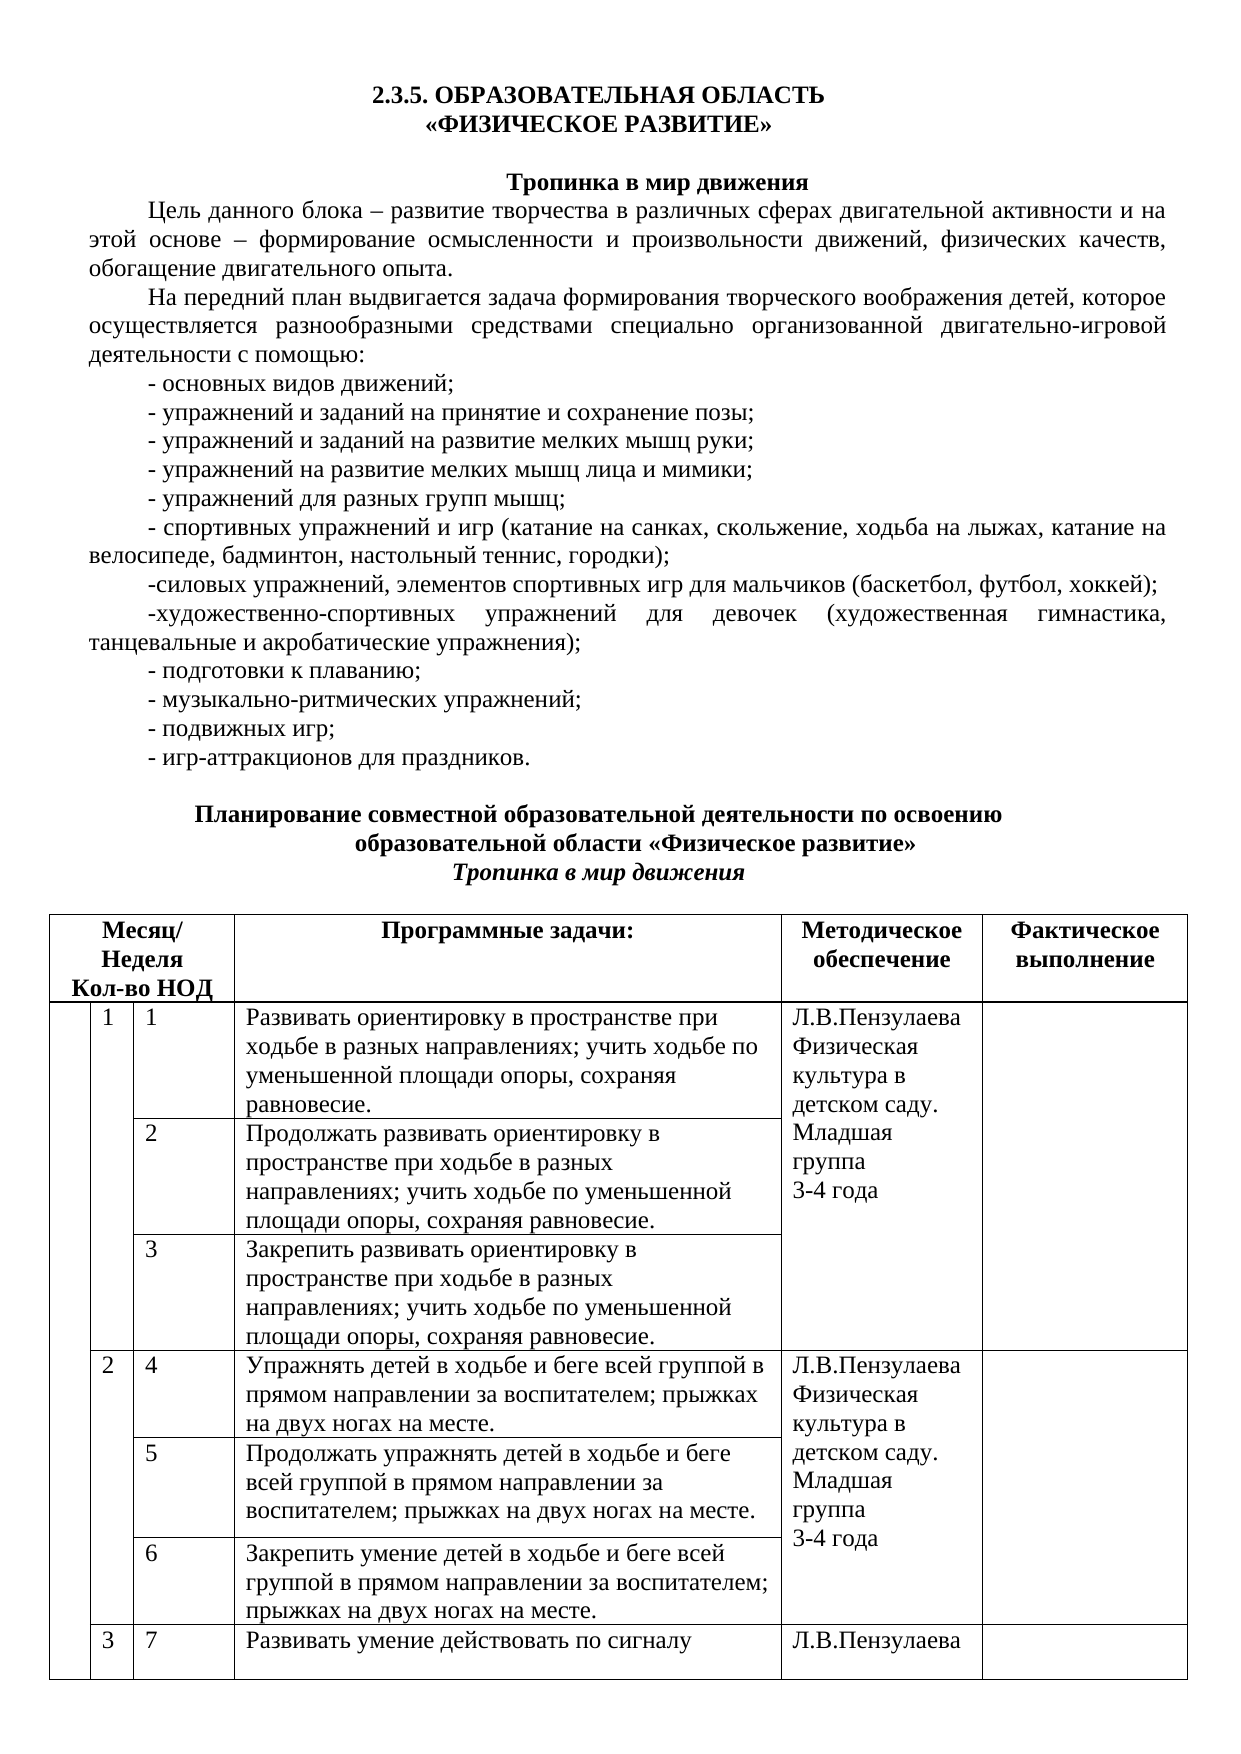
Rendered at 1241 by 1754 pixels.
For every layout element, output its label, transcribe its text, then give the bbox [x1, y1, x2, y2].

text «ФИЗИЧЕСКОЕ РАЗВИТИЕ» [29, 109, 1167, 138]
text - музыкально-ритмических упражнений; [89, 684, 1167, 713]
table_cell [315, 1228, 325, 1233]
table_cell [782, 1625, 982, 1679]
text -силовых упражнений, элементов спортивных игр для мальчиков (баскетбол, футбол, хоккей); [89, 569, 1167, 598]
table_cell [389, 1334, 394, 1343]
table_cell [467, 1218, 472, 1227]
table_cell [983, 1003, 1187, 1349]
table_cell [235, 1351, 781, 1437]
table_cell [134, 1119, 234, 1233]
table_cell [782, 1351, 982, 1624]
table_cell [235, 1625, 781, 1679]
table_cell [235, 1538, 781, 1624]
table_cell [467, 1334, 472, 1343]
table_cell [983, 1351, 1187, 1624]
text Тропинка в мир движения [29, 857, 1167, 885]
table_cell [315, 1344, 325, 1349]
text - упражнений для разных групп мышц; [89, 483, 1167, 512]
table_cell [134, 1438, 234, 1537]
text - подготовки к плаванию; [89, 655, 1167, 684]
text Планирование совместной образовательной деятельности по освоению [29, 799, 1167, 828]
text - упражнений и заданий на принятие и сохранение позы; [89, 397, 1167, 425]
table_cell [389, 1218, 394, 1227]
text Цель данного блока – развитие творчества в различных сферах двигательной активности и на этой основе – формирование осмысленности и произвольности движений, физических качеств, обогащение двигательного опыта. [89, 195, 1167, 282]
text - основных видов движений; [89, 368, 1167, 397]
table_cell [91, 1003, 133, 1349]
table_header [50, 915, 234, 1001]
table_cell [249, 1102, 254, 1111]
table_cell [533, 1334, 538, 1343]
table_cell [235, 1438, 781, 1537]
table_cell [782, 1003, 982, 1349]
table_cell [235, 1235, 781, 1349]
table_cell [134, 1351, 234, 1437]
text - игр-аттракционов для праздников. [89, 742, 1167, 770]
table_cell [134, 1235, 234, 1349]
text - подвижных игр; [89, 713, 1167, 742]
text На передний план выдвигается задача формирования творческого воображения детей, которое осуществляется разнообразными средствами специально организованной двигательно-игровой деятельности с помощью: [89, 282, 1167, 368]
text -художественно-спортивных упражнений для девочек (художественная гимнастика, танцевальные и акробатические упражнения); [89, 598, 1167, 655]
text 2.3.5. ОБРАЗОВАТЕЛЬНАЯ ОБЛАСТЬ [29, 80, 1167, 109]
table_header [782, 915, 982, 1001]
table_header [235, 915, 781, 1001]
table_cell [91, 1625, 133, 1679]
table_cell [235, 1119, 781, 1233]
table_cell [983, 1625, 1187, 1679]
text - упражнений и заданий на развитие мелких мышц руки; [89, 425, 1167, 454]
text образовательной области «Физическое развитие» [29, 828, 1167, 857]
text - упражнений на развитие мелких мышц лица и мимики; [89, 454, 1167, 483]
text - спортивных упражнений и игр (катание на санках, скольжение, ходьба на лыжах, катание на велосипеде, бадминтон, настольный теннис, городки); [89, 512, 1167, 569]
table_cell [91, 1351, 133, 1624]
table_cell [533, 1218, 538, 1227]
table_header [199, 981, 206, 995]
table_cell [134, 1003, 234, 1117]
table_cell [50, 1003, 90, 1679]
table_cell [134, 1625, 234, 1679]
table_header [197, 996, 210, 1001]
text Тропинка в мир движения [89, 167, 1167, 195]
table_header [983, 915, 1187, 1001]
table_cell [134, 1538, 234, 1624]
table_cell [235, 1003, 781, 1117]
